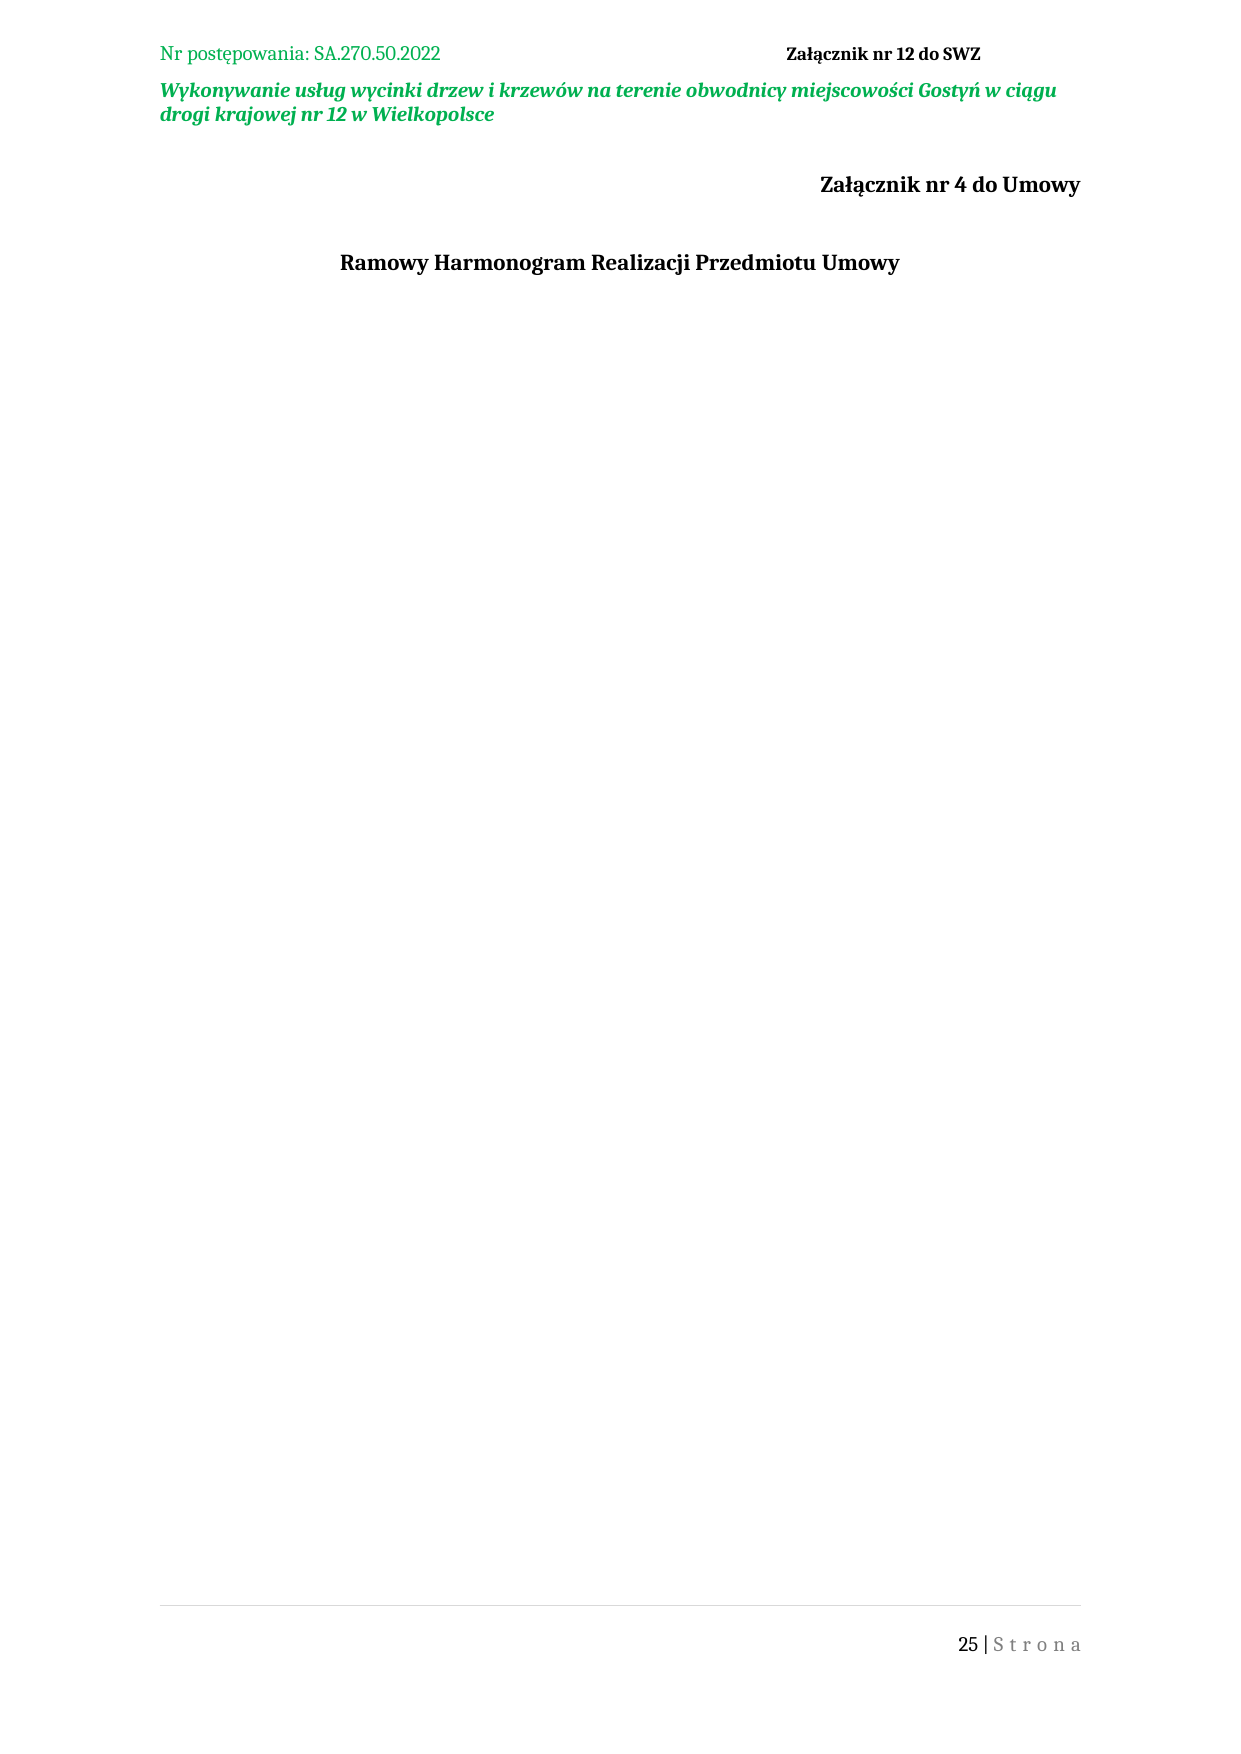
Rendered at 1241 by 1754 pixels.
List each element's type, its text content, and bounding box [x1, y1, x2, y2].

text Załącznik nr 4 do Umowy [159, 172, 1081, 198]
text Ramowy Harmonogram Realizacji Przedmiotu Umowy [159, 250, 1081, 276]
